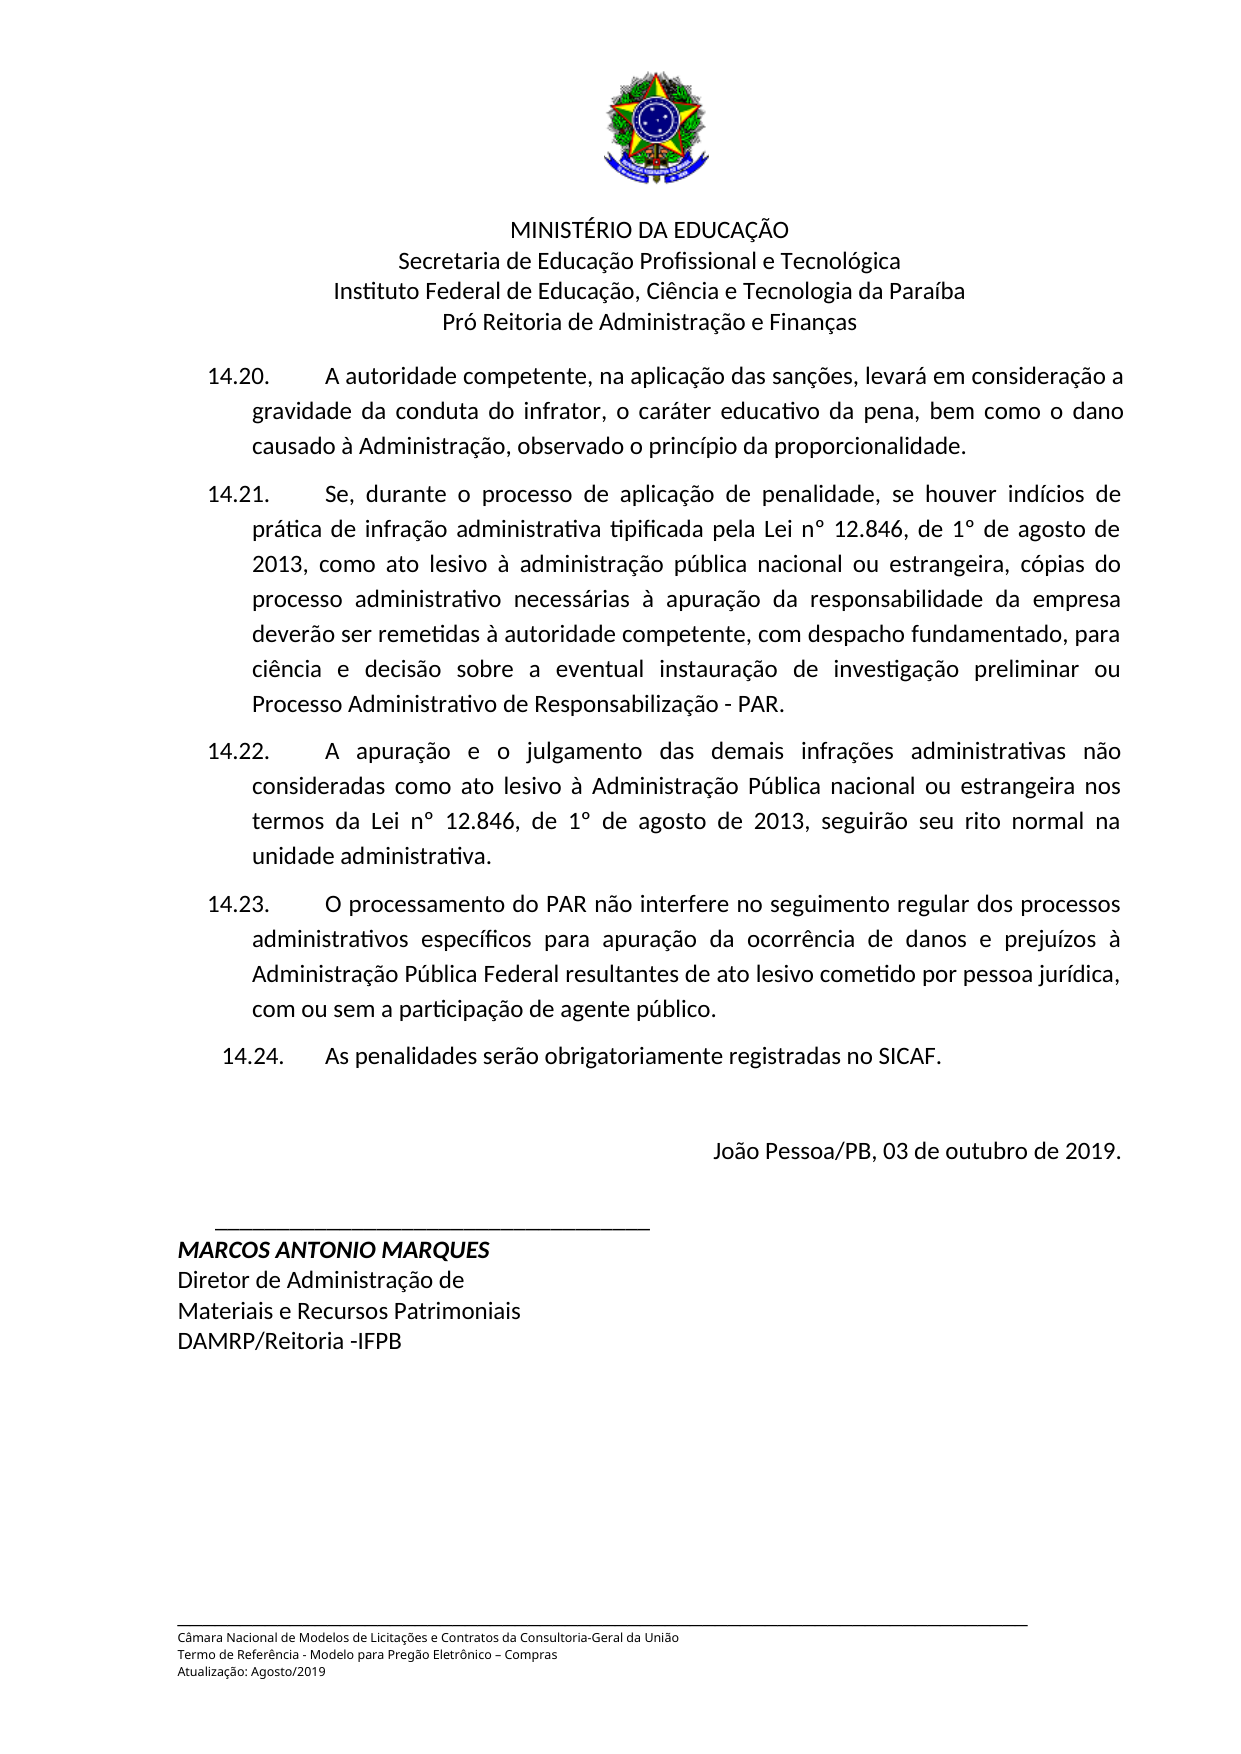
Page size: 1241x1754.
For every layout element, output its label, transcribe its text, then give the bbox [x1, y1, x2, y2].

picture [602, 70, 708, 183]
list A apuração e o julgamento das demais infrações administrativas não consideradas como ato lesivo à Administração Pública nacional ou estrangeira nos termos da Lei nº 12.846, de 1º de agosto de 2013, seguirão seu rito normal na unidade administrativa. [207, 735, 1122, 871]
text ___________________________________ [215, 1203, 1122, 1234]
list As penalidades serão obrigatoriamente registradas no SICAF. [221, 1040, 1122, 1071]
text João Pessoa/PB, 03 de outubro de 2019. [215, 1135, 1122, 1166]
list Se, durante o processo de aplicação de penalidade, se houver indícios de prática de infração administrativa tipificada pela Lei nº 12.846, de 1º de agosto de 2013, como ato lesivo à administração pública nacional ou estrangeira, cópias do processo administrativo necessárias à apuração da responsabilidade da empresa deverão ser remetidas à autoridade competente, com despacho fundamentado, para ciência e decisão sobre a eventual instauração de investigação preliminar ou Processo Administrativo de Responsabilização - PAR. [207, 478, 1122, 718]
list O processamento do PAR não interfere no seguimento regular dos processos administrativos específicos para apuração da ocorrência de danos e prejuízos à Administração Pública Federal resultantes de ato lesivo cometido por pessoa jurídica, com ou sem a participação de agente público. [207, 888, 1122, 1023]
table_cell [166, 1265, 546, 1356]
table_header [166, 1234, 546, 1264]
list A autoridade competente, na aplicação das sanções, levará em consideração a gravidade da conduta do infrator, o caráter educativo da pena, bem como o dano causado à Administração, observado o princípio da proporcionalidade. [207, 360, 1125, 461]
